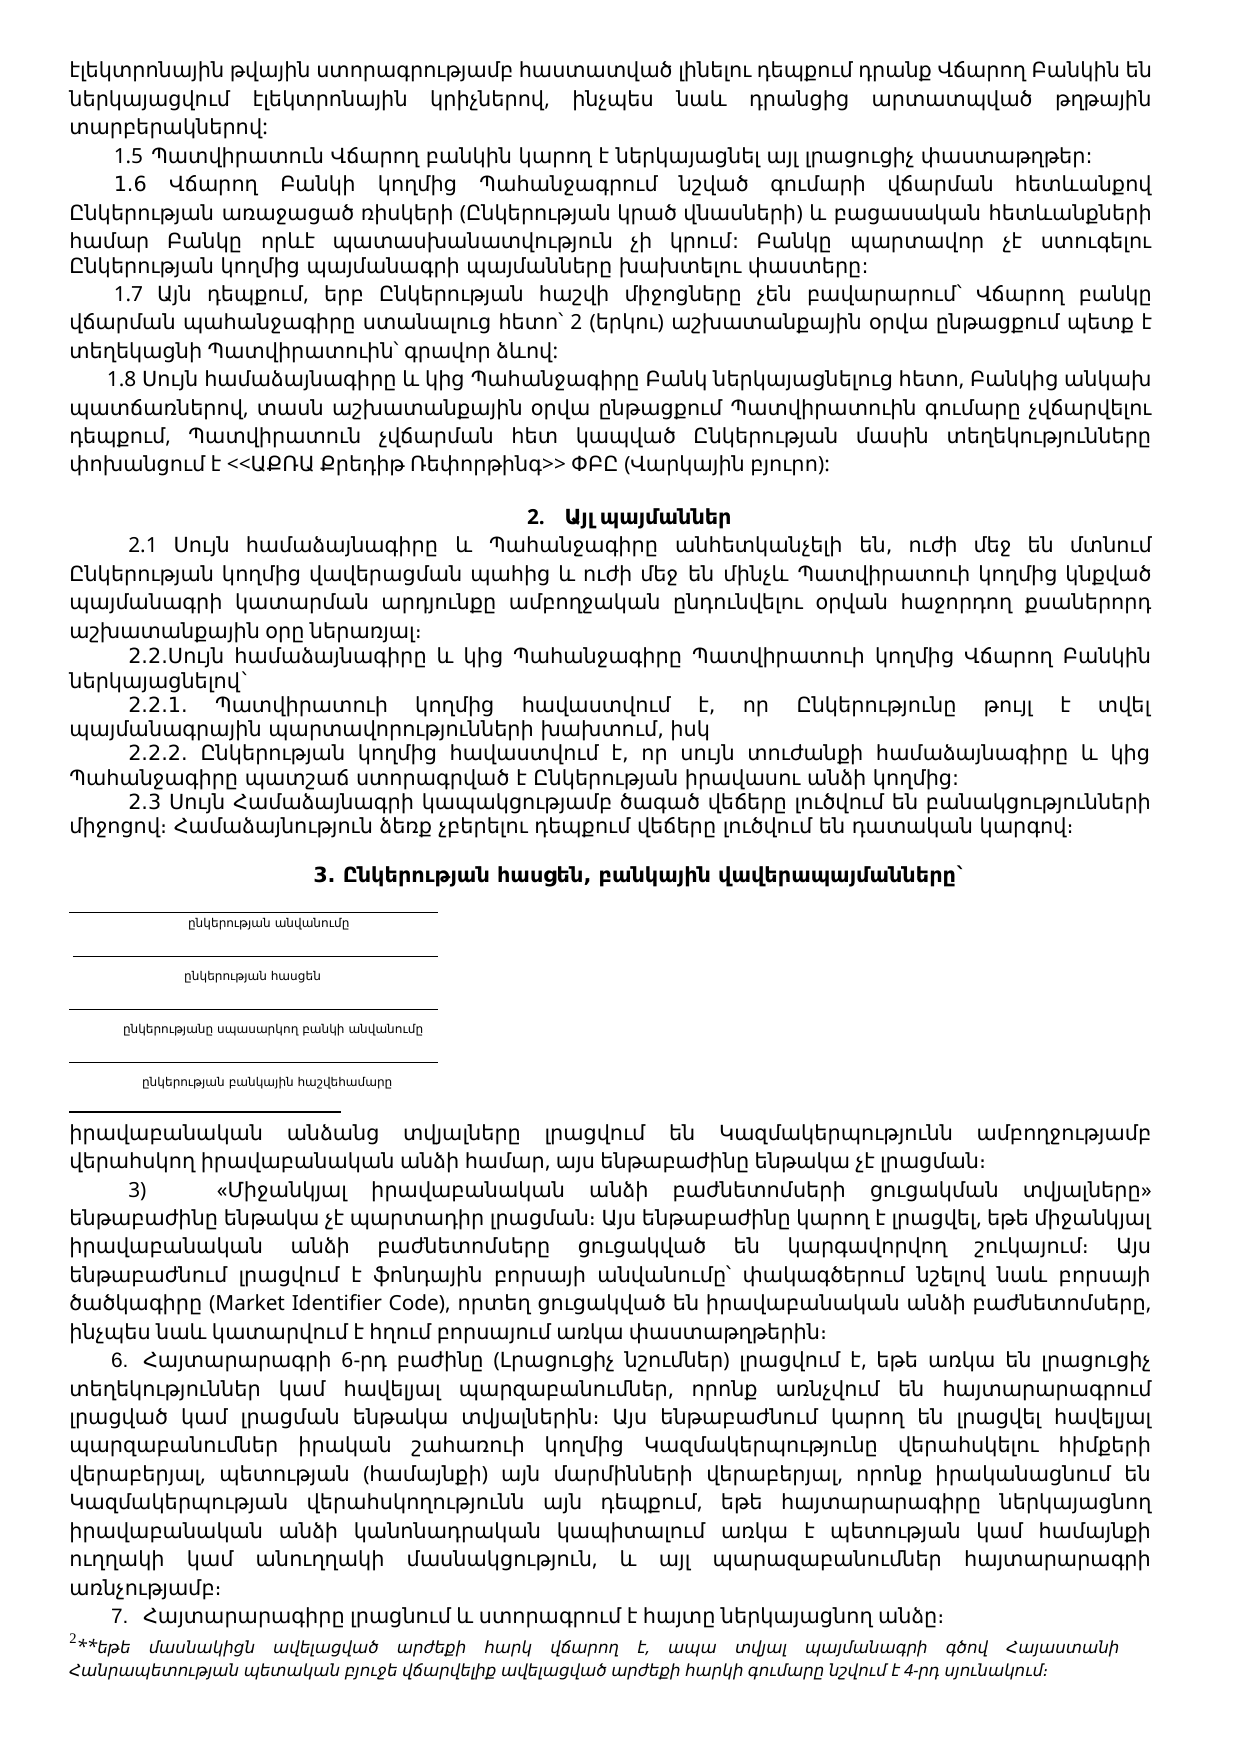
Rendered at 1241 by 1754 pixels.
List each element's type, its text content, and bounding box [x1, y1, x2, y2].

text ընկերության հասցեն [69, 969, 1152, 993]
text ընկերությանը սպասարկող բանկի անվանումը [69, 1022, 1152, 1046]
text 1.7 Այն դեպքում, երբ Ընկերության հաշվի միջոցները չեն բավարարում՝ Վճարող բանկը վճարման պահանջագիրը ստանալուց հետո՝ 2 (երկու) աշխատանքային օրվա ընթացքում պետք է տեղեկացնի Պատվիրատուին՝ գրավոր ձևով: [69, 279, 1152, 364]
list Պատվիրատուն Վճարող բանկին կարող է ներկայացնել այլ լրացուցիչ փաստաթղթեր: [113, 141, 1152, 169]
text 1.8 Սույն համաձայնագիրը և կից Պահանջագիրը Բանկ ներկայացնելուց հետո, Բանկից անկախ պատճառներով, տասն աշխատանքային օրվա ընթացքում Պատվիրատուին գումարը չվճարվելու դեպքում, Պատվիրատուն չվճարման հետ կապված Ընկերության մասին տեղեկությունները փոխանցում է <<ԱՔՌԱ Քրեդիթ Ռեփորթինգ>> ՓԲԸ (Վարկային բյուրո): [69, 364, 1152, 478]
text ընկերության բանկային հաշվեհամարը [69, 1075, 1152, 1099]
text 2.2.2. Ընկերության կողմից հավաստվում է, որ սույն տուժանքի համաձայնագիրը և կից Պահանջագիրը պատշաճ ստորագրված է Ընկերության իրավասու անձի կողմից: [69, 741, 1152, 790]
text 1.6 Վճարող Բանկի կողմից Պահանջագրում նշված գումարի վճարման հետևանքով Ընկերության առաջացած ռիսկերի (Ընկերության կրած վնասների) և բացասական հետևանքների համար Բանկը որևէ պատասխանատվություն չի կրում: Բանկը պարտավոր չէ ստուգելու Ընկերության կողմից պայմանագրի պայմանները խախտելու փաստերը: [69, 169, 1152, 279]
text 2.1 Սույն համաձայնագիրը և Պահանջագիրը անհետկանչելի են, ուժի մեջ են մտնում Ընկերության կողմից վավերացման պահից և ուժի մեջ են մինչև Պատվիրատուի կողմից կնքված պայմանագրի կատարման արդյունքը ամբողջական ընդունվելու օրվան հաջորդող քսաներորդ աշխատանքային օրը ներառյալ։ [69, 531, 1152, 644]
text ընկերության անվանումը [69, 916, 1152, 940]
text 1.4 Ընկերության կողմից գնման ընթացակարգի արդյունքում կնքված պայմանագիրը չկատարելու կամ ոչ պատշաճ կատարելու դեպքում, եթե այն հանգեցնում է Պատվիրատուի կողմից պայմանագրի միակողմանի լուծման, Պատվիրատուն սույն տուժանքի համաձայնագիրը և կից Պահանջագիրը բնօրինակներով ներկայացնում է Վճարող Բանկին` այդ մասին գրավոր տեղեկացնելով Ընկերությանը: Սույն տուժանքի համաձայնագիրը և կից Պահանջագիրը էլեկտրոնային թվային ստորագրությամբ հաստատված լինելու դեպքում դրանք Վճարող Բանկին են ներկայացվում էլեկտրոնային կրիչներով, ինչպես նաև դրանցից արտատպված թղթային տարբերակներով: [69, 56, 1152, 141]
text 2.2.1. Պատվիրատուի կողմից հավաստվում է, որ Ընկերությունը թույլ է տվել պայմանագրային պարտավորությունների խախտում, իսկ [69, 693, 1152, 741]
text 3. Ընկերության հասցեն, բանկային վավերապայմանները` [69, 863, 1152, 887]
list Այլ պայմաններ [107, 502, 1152, 531]
text 2.3 Սույն Համաձայնագրի կապակցությամբ ծագած վեճերը լուծվում են բանակցությունների միջոցով։ Համաձայնություն ձեռք չբերելու դեպքում վեճերը լուծվում են դատական կարգով։ [69, 790, 1152, 838]
text 2.2.Սույն համաձայնագիրը և կից Պահանջագիրը Պատվիրատուի կողմից Վճարող Բանկին ներկայացնելով` [69, 644, 1152, 693]
